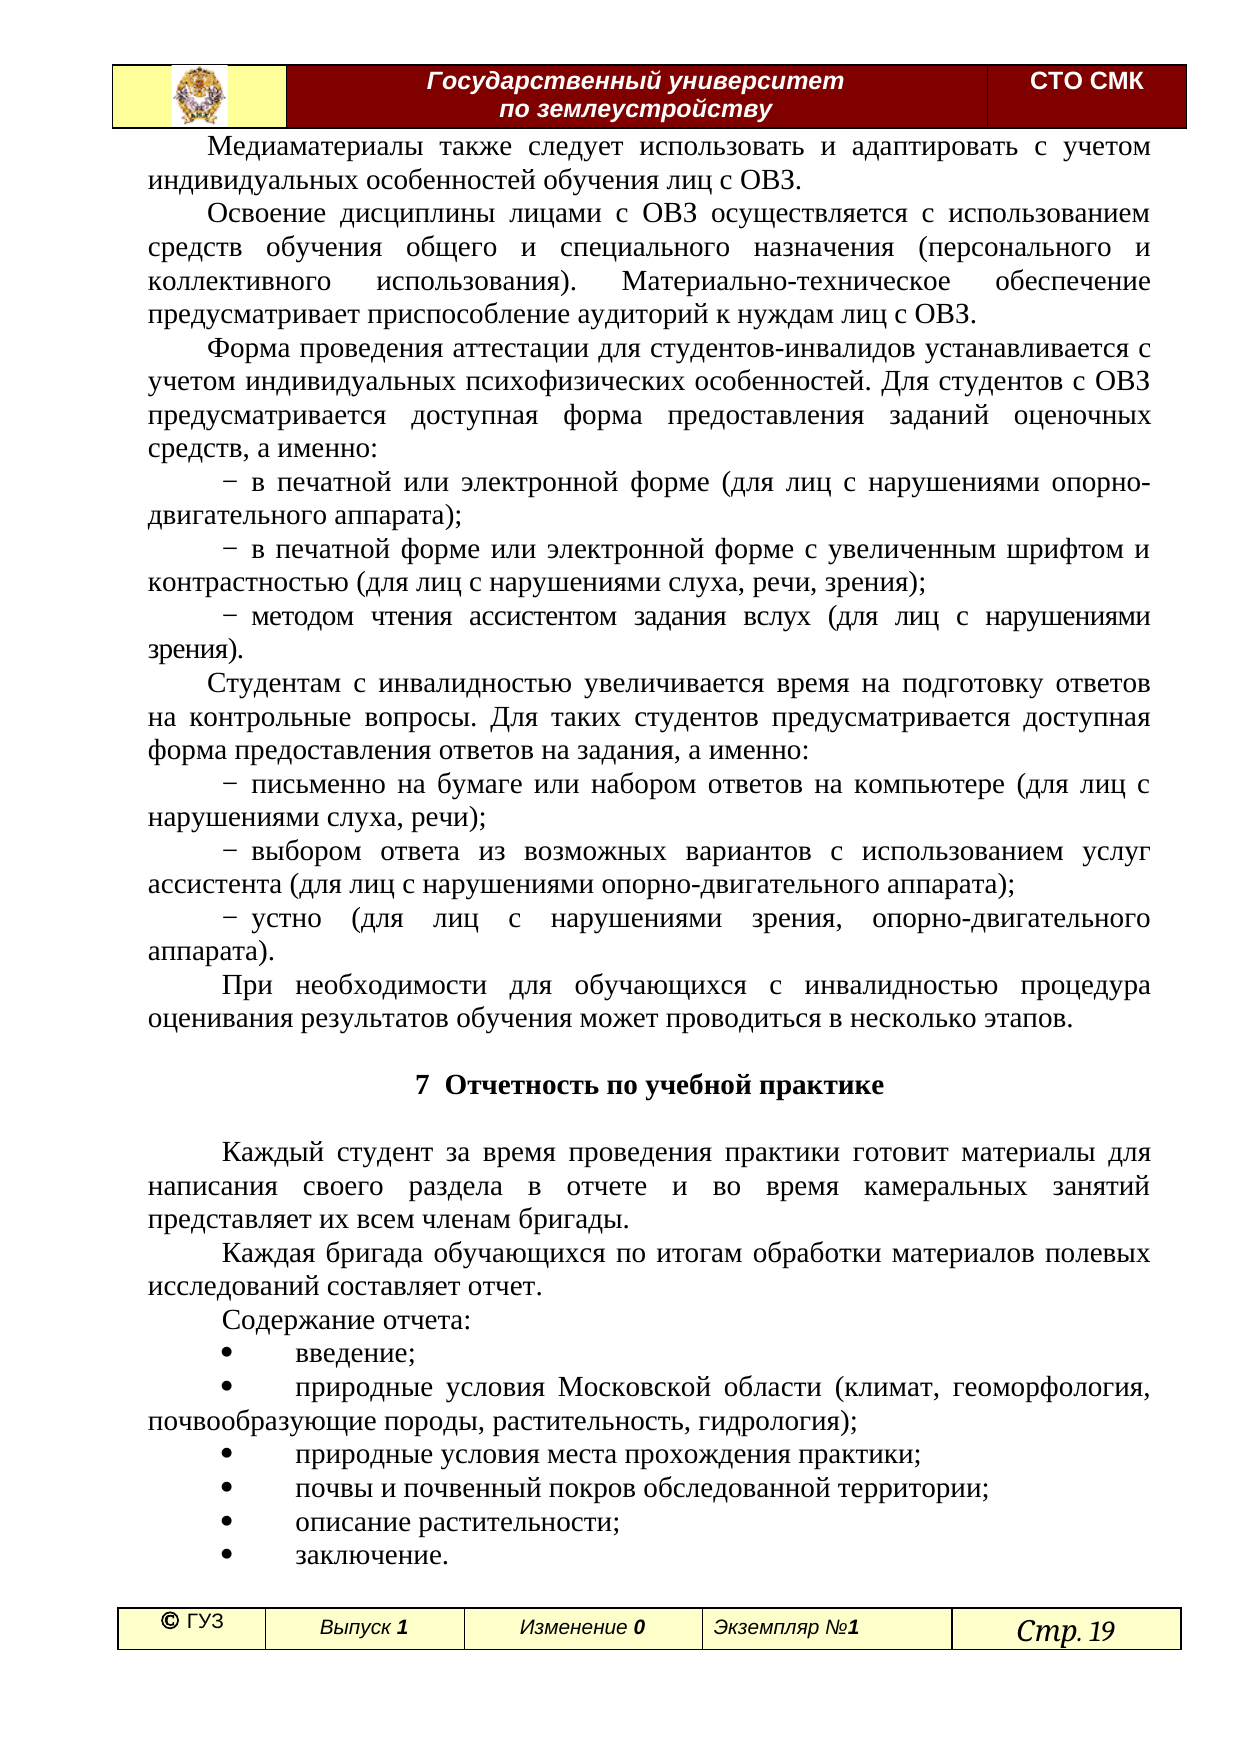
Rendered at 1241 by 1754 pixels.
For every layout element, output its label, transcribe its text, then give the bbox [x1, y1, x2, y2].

list методом чтения ассистентом задания вслух (для лиц с нарушениями зрения). [148, 598, 1152, 665]
list Отчетность по учебной практике [148, 1067, 1152, 1101]
picture [171, 65, 228, 127]
list заключение. [148, 1537, 1152, 1571]
list устно (для лиц с нарушениями зрения, опорно-двигательного аппарата). [148, 900, 1152, 967]
text Каждая бригада обучающихся по итогам обработки материалов полевых исследований составляет отчет. [148, 1235, 1152, 1302]
text Освоение дисциплины лицами с ОВЗ осуществляется с использованием средств обучения общего и специального назначения (персонального и коллективного использования). Материально-техническое обеспечение предусматривает приспособление аудиторий к нуждам лиц с ОВЗ. [148, 196, 1152, 330]
list описание растительности; [148, 1504, 1152, 1537]
text Каждый студент за время проведения практики готовит материалы для написания своего раздела в отчете и во время камеральных занятий представляет их всем членам бригады. [148, 1134, 1152, 1235]
text Форма проведения аттестации для студентов-инвалидов устанавливается с учетом индивидуальных психофизических особенностей. Для студентов с ОВЗ предусматривается доступная форма предоставления заданий оценочных средств, а именно: [148, 330, 1152, 464]
text Медиаматериалы также следует использовать и адаптировать с учетом индивидуальных особенностей обучения лиц с ОВЗ. [148, 129, 1152, 196]
list введение; [148, 1336, 1152, 1369]
list в печатной форме или электронной форме с увеличенным шрифтом и контрастностью (для лиц с нарушениями слуха, речи, зрения); [148, 531, 1152, 598]
text При необходимости для обучающихся с инвалидностью процедура оценивания результатов обучения может проводиться в несколько этапов. [148, 967, 1152, 1034]
list письменно на бумаге или набором ответов на компьютере (для лиц с нарушениями слуха, речи); [148, 766, 1152, 833]
list природные условия Московской области (климат, геоморфология, почвообразующие породы, растительность, гидрология); [148, 1369, 1152, 1436]
text Содержание отчета: [148, 1302, 1152, 1336]
list природные условия места прохождения практики; [148, 1436, 1152, 1470]
list почвы и почвенный покров обследованной территории; [148, 1470, 1152, 1504]
list выбором ответа из возможных вариантов с использованием услуг ассистента (для лиц с нарушениями опорно-двигательного аппарата); [148, 833, 1152, 900]
text Студентам с инвалидностью увеличивается время на подготовку ответов на контрольные вопросы. Для таких студентов предусматривается доступная форма предоставления ответов на задания, а именно: [148, 665, 1152, 766]
list в печатной или электронной форме (для лиц с нарушениями опорно-двигательного аппарата); [148, 464, 1152, 531]
